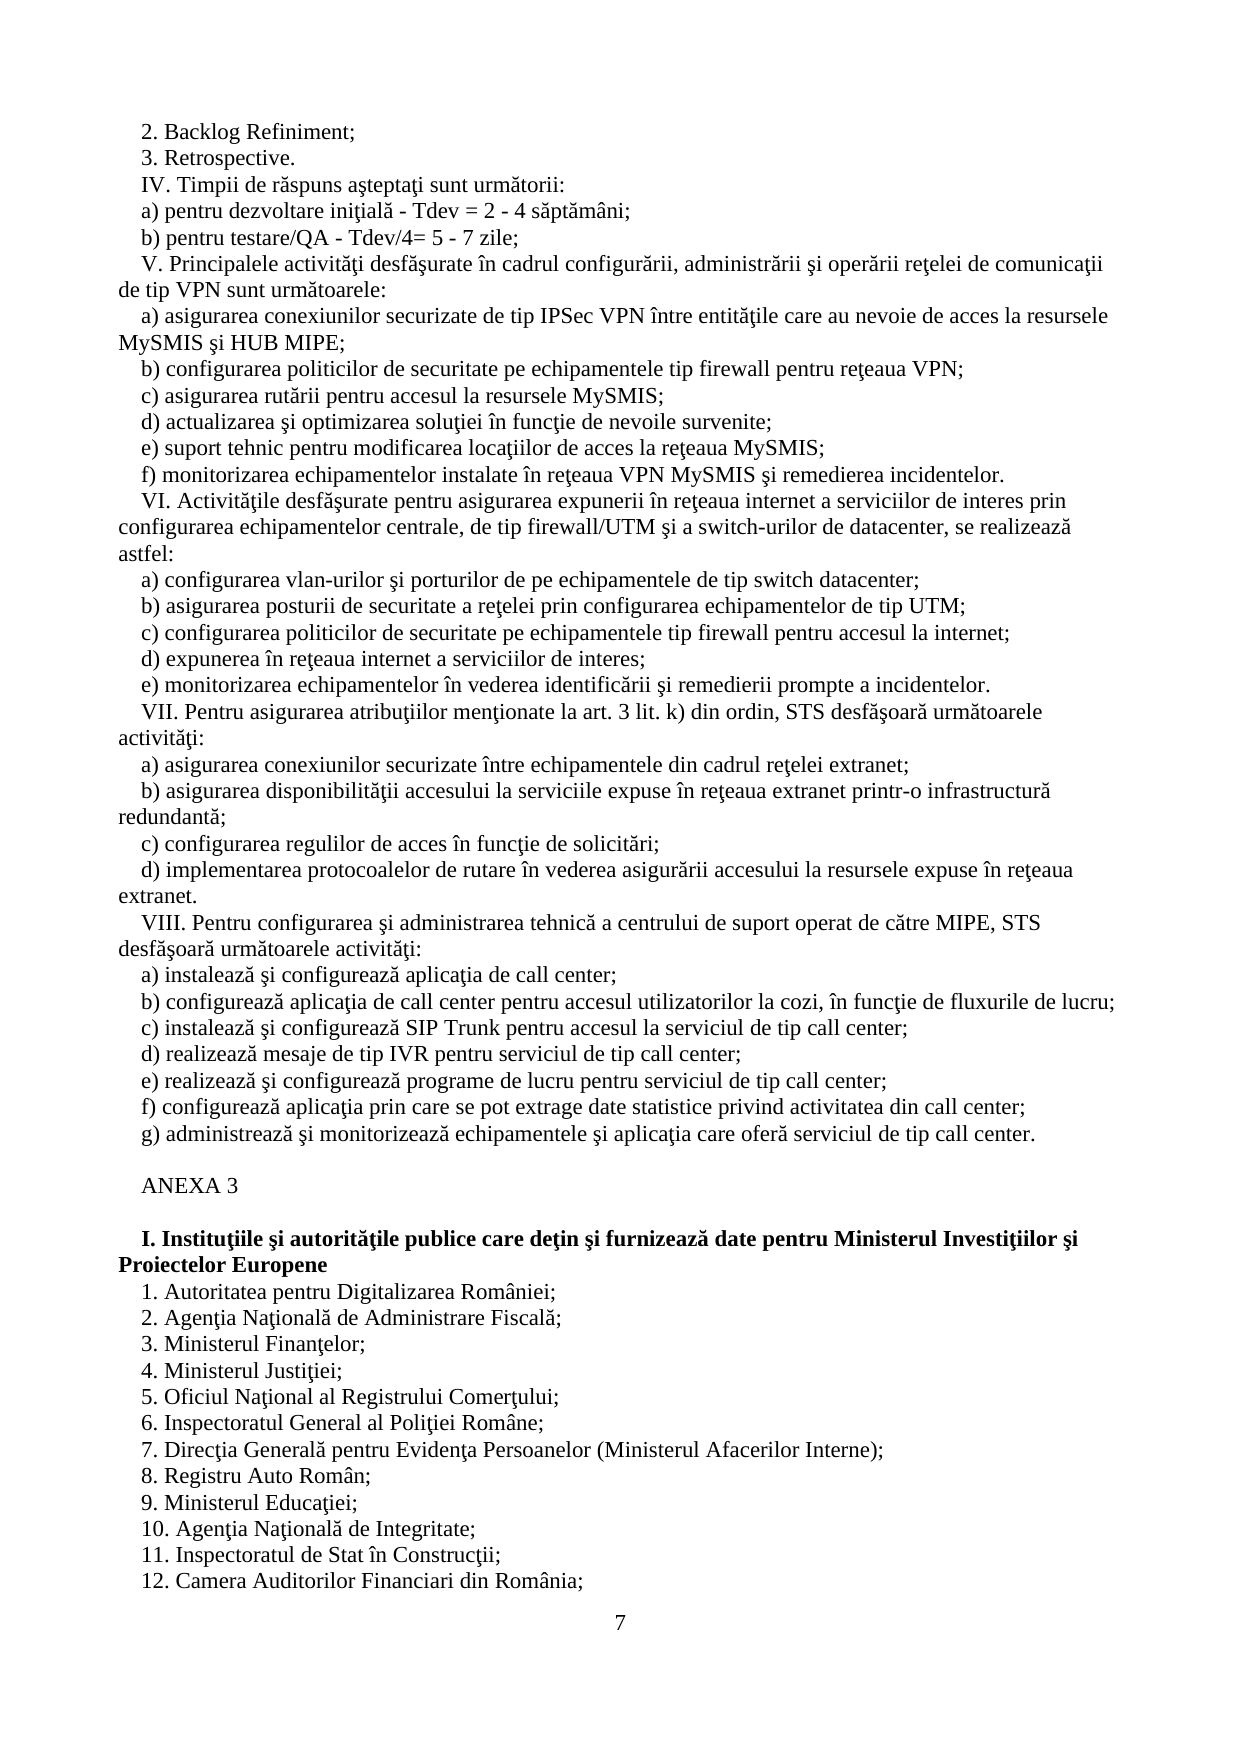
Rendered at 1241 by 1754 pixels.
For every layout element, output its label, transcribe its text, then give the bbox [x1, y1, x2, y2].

text 7. Direcţia Generală pentru Evidenţa Persoanelor (Ministerul Afacerilor Interne); [118, 1436, 1122, 1462]
text f) monitorizarea echipamentelor instalate în reţeaua VPN MySMIS şi remedierea incidentelor. [118, 461, 1122, 487]
text VIII. Pentru configurarea şi administrarea tehnică a centrului de suport operat de către MIPE, STS desfăşoară următoarele activităţi: [118, 909, 1122, 961]
text 12. Camera Auditorilor Financiari din România; [118, 1568, 1122, 1594]
text 3. Ministerul Finanţelor; [118, 1330, 1122, 1357]
text 5. Oficiul Naţional al Registrului Comerţului; [118, 1383, 1122, 1409]
text e) monitorizarea echipamentelor în vederea identificării şi remedierii prompte a incidentelor. [118, 672, 1122, 698]
text e) realizează şi configurează programe de lucru pentru serviciul de tip call center; [118, 1067, 1122, 1093]
text g) administrează şi monitorizează echipamentele şi aplicaţia care oferă serviciul de tip call center. [118, 1119, 1122, 1146]
text V. Principalele activităţi desfăşurate în cadrul configurării, administrării şi operării reţelei de comunicaţii de tip VPN sunt următoarele: [118, 250, 1122, 303]
text f) configurează aplicaţia prin care se pot extrage date statistice privind activitatea din call center; [118, 1093, 1122, 1119]
text IV. Timpii de răspuns aşteptaţi sunt următorii: [118, 171, 1122, 197]
text d) expunerea în reţeaua internet a serviciilor de interes; [118, 645, 1122, 672]
text d) implementarea protocoalelor de rutare în vederea asigurării accesului la resursele expuse în reţeaua extranet. [118, 856, 1122, 909]
text VI. Activităţile desfăşurate pentru asigurarea expunerii în reţeaua internet a serviciilor de interes prin configurarea echipamentelor centrale, de tip firewall/UTM şi a switch-urilor de datacenter, se realizează astfel: [118, 487, 1122, 566]
text 4. Ministerul Justiţiei; [118, 1357, 1122, 1383]
text b) asigurarea disponibilităţii accesului la serviciile expuse în reţeaua extranet printr-o infrastructură redundantă; [118, 777, 1122, 830]
text b) pentru testare/QA - Tdev/4= 5 - 7 zile; [118, 223, 1122, 250]
text d) actualizarea şi optimizarea soluţiei în funcţie de nevoile survenite; [118, 408, 1122, 434]
text ANEXA 3 [118, 1172, 1122, 1199]
text 9. Ministerul Educaţiei; [118, 1488, 1122, 1515]
text c) instalează şi configurează SIP Trunk pentru accesul la serviciul de tip call center; [118, 1014, 1122, 1041]
text 6. Inspectoratul General al Poliţiei Române; [118, 1409, 1122, 1436]
text 2. Backlog Refiniment; [118, 118, 1122, 144]
text b) configurarea politicilor de securitate pe echipamentele tip firewall pentru reţeaua VPN; [118, 355, 1122, 382]
text b) configurează aplicaţia de call center pentru accesul utilizatorilor la cozi, în funcţie de fluxurile de lucru; [118, 988, 1122, 1014]
text d) realizează mesaje de tip IVR pentru serviciul de tip call center; [118, 1041, 1122, 1067]
text 2. Agenţia Naţională de Administrare Fiscală; [118, 1304, 1122, 1330]
text a) asigurarea conexiunilor securizate de tip IPSec VPN între entităţile care au nevoie de acces la resursele MySMIS şi HUB MIPE; [118, 303, 1122, 355]
text 1. Autoritatea pentru Digitalizarea României; [118, 1278, 1122, 1304]
text 11. Inspectoratul de Stat în Construcţii; [118, 1541, 1122, 1568]
text a) pentru dezvoltare iniţială - Tdev = 2 - 4 săptămâni; [118, 197, 1122, 223]
text 3. Retrospective. [118, 144, 1122, 171]
text a) instalează şi configurează aplicaţia de call center; [118, 961, 1122, 988]
text 10. Agenţia Naţională de Integritate; [118, 1515, 1122, 1541]
text a) configurarea vlan-urilor şi porturilor de pe echipamentele de tip switch datacenter; [118, 566, 1122, 592]
text 8. Registru Auto Român; [118, 1462, 1122, 1488]
text c) asigurarea rutării pentru accesul la resursele MySMIS; [118, 382, 1122, 408]
text I. Instituţiile şi autorităţile publice care deţin şi furnizează date pentru Ministerul Investiţiilor şi Proiectelor Europene [118, 1225, 1122, 1278]
text b) asigurarea posturii de securitate a reţelei prin configurarea echipamentelor de tip UTM; [118, 592, 1122, 619]
text VII. Pentru asigurarea atribuţiilor menţionate la art. 3 lit. k) din ordin, STS desfăşoară următoarele activităţi: [118, 698, 1122, 751]
text c) configurarea regulilor de acces în funcţie de solicitări; [118, 830, 1122, 856]
text c) configurarea politicilor de securitate pe echipamentele tip firewall pentru accesul la internet; [118, 619, 1122, 645]
text e) suport tehnic pentru modificarea locaţiilor de acces la reţeaua MySMIS; [118, 434, 1122, 461]
text a) asigurarea conexiunilor securizate între echipamentele din cadrul reţelei extranet; [118, 751, 1122, 777]
